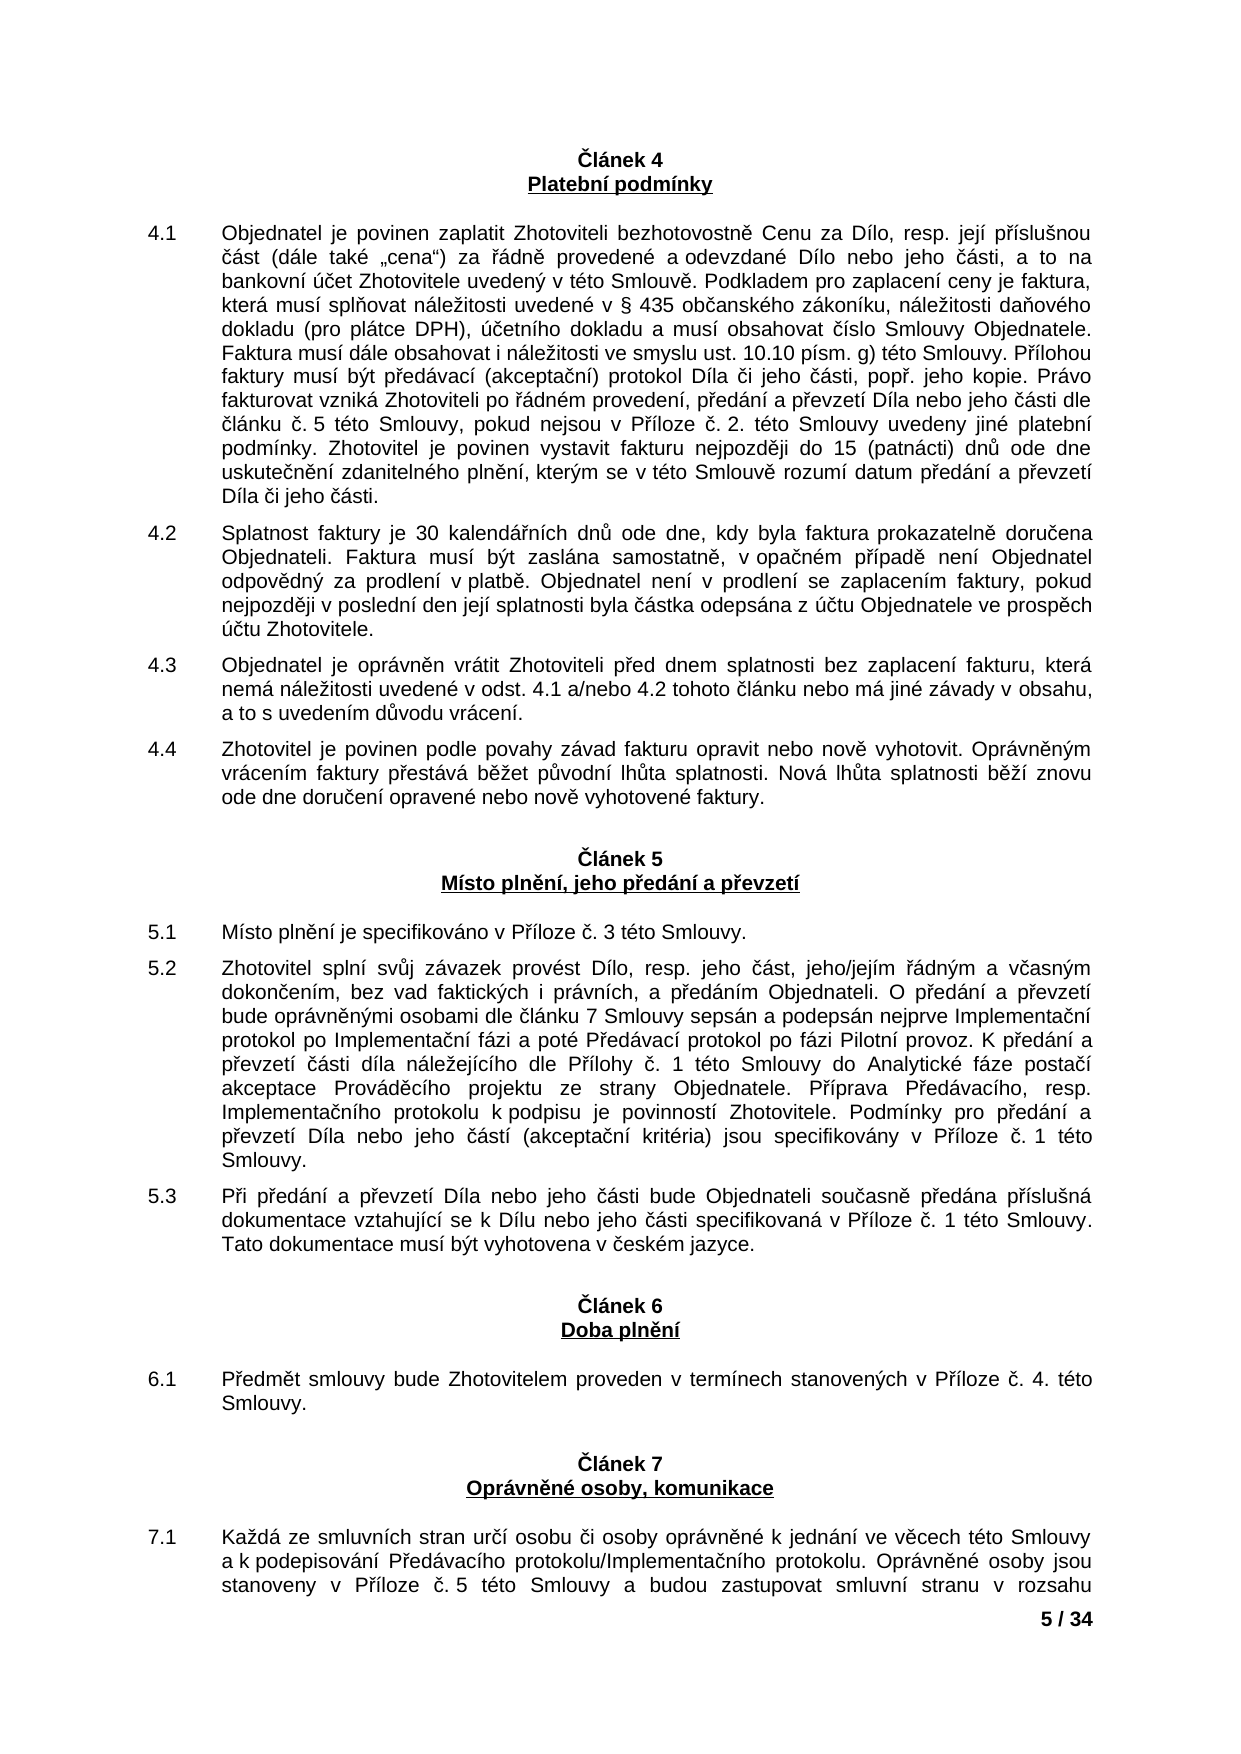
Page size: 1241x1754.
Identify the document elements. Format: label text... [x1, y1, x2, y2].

text 5.2 Zhotovitel splní svůj závazek provést Dílo, resp. jeho část, jeho/jejím řádným a včasným dokončením, bez vad faktických i právních, a předáním Objednateli. O předání a převzetí bude oprávněnými osobami dle článku 7 Smlouvy sepsán a podepsán nejprve Implementační protokol po Implementační fázi a poté Předávací protokol po fázi Pilotní provoz. K předání a převzetí části díla náležejícího dle Přílohy č. 1 této Smlouvy do Analytické fáze postačí akceptace Prováděcího projektu ze strany Objednatele. Příprava Předávacího, resp. Implementačního protokolu k podpisu je povinností Zhotovitele. Podmínky pro předání a převzetí Díla nebo jeho částí (akceptační kritéria) jsou specifikovány v Příloze č. 1 této Smlouvy. [148, 956, 1093, 1172]
text Oprávněné osoby, komunikace [148, 1476, 1093, 1500]
text 4.3 Objednatel je oprávněn vrátit Zhotoviteli před dnem splatnosti bez zaplacení fakturu, která nemá náležitosti uvedené v odst. 4.1 a/nebo 4.2 tohoto článku nebo má jiné závady v obsahu, a to s uvedením důvodu vrácení. [148, 653, 1093, 725]
text Místo plnění, jeho předání a převzetí [148, 871, 1093, 894]
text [148, 1525, 1093, 1597]
text Platební podmínky [148, 172, 1093, 196]
text 4.4 Zhotovitel je povinen podle povahy závad fakturu opravit nebo nově vyhotovit. Oprávněným vrácením faktury přestává běžet původní lhůta splatnosti. Nová lhůta splatnosti běží znovu ode dne doručení opravené nebo nově vyhotovené faktury. [148, 737, 1093, 809]
text 5.1 Místo plnění je specifikováno v Příloze č. 3 této Smlouvy. [148, 919, 1093, 943]
text 6.1 Předmět smlouvy bude Zhotovitelem proveden v termínech stanovených v Příloze č. 4. této Smlouvy. [148, 1366, 1093, 1414]
text 4.1 Objednatel je povinen zaplatit Zhotoviteli bezhotovostně Cenu za Dílo, resp. její příslušnou část (dále také „cena“) za řádně provedené a odevzdané Dílo nebo jeho části, a to na bankovní účet Zhotovitele uvedený v této Smlouvě. Podkladem pro zaplacení ceny je faktura, která musí splňovat náležitosti uvedené v § 435 občanského zákoníku, náležitosti daňového dokladu (pro plátce DPH), účetního dokladu a musí obsahovat číslo Smlouvy Objednatele. Faktura musí dále obsahovat i náležitosti ve smyslu ust. 10.10 písm. g) této Smlouvy. Přílohou faktury musí být předávací (akceptační) protokol Díla či jeho části, popř. jeho kopie. Právo fakturovat vzniká Zhotoviteli po řádném provedení, předání a převzetí Díla nebo jeho části dle článku č. 5 této Smlouvy, pokud nejsou v Příloze č. 2. této Smlouvy uvedeny jiné platební podmínky. Zhotovitel je povinen vystavit fakturu nejpozději do 15 (patnácti) dnů ode dne uskutečnění zdanitelného plnění, kterým se v této Smlouvě rozumí datum předání a převzetí Díla či jeho části. [148, 221, 1093, 508]
text 4.2 Splatnost faktury je 30 kalendářních dnů ode dne, kdy byla faktura prokazatelně doručena Objednateli. Faktura musí být zaslána samostatně, v opačném případě není Objednatel odpovědný za prodlení v platbě. Objednatel není v prodlení se zaplacením faktury, pokud nejpozději v poslední den její splatnosti byla částka odepsána z účtu Objednatele ve prospěch účtu Zhotovitele. [148, 521, 1093, 640]
text Článek 6 [148, 1293, 1093, 1317]
text Článek 7 [148, 1452, 1093, 1476]
text 5.3 Při předání a převzetí Díla nebo jeho části bude Objednateli současně předána příslušná dokumentace vztahující se k Dílu nebo jeho části specifikovaná v Příloze č. 1 této Smlouvy. Tato dokumentace musí být vyhotovena v českém jazyce. [148, 1184, 1093, 1256]
text Doba plnění [148, 1317, 1093, 1341]
text Článek 5 [148, 847, 1093, 871]
text Článek 4 [148, 148, 1093, 172]
